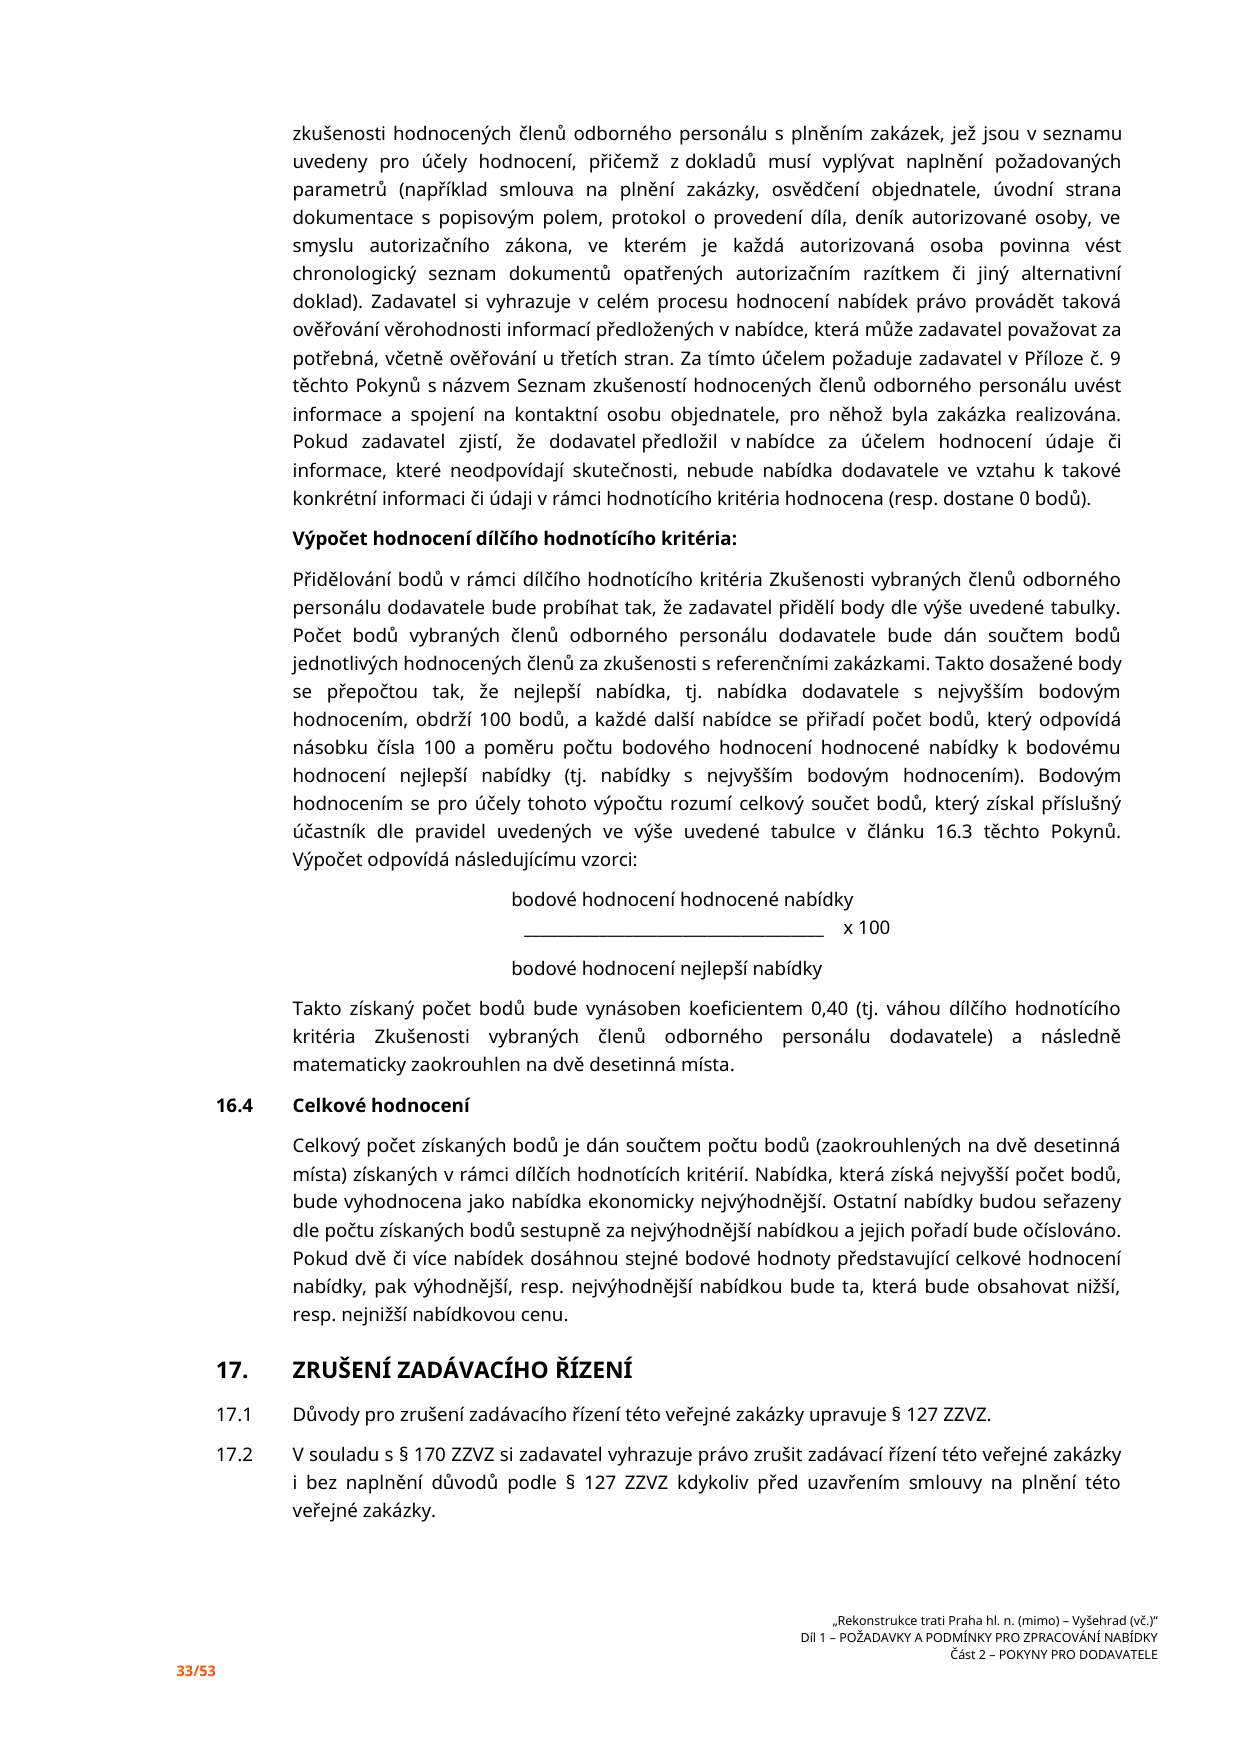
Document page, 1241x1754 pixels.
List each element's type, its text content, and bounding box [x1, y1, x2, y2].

list Celkový počet získaných bodů je dán součtem počtu bodů (zaokrouhlených na dvě desetinná místa) získaných v rámci dílčích hodnotících kritérií. Nabídka, která získá nejvyšší počet bodů, bude vyhodnocena jako nabídka ekonomicky nejvýhodnější. Ostatní nabídky budou seřazeny dle počtu získaných bodů sestupně za nejvýhodnější nabídkou a jejich pořadí bude očíslováno. Pokud dvě či více nabídek dosáhnou stejné bodové hodnoty představující celkové hodnocení nabídky, pak výhodnější, resp. nejvýhodnější nabídkou bude ta, která bude obsahovat nižší, resp. nejnižší nabídkovou cenu. [292, 1133, 1122, 1326]
list bodové hodnocení nejlepší nabídky [440, 955, 1122, 981]
text Celkové hodnocení [216, 1092, 1122, 1118]
list Přidělování bodů v rámci dílčího hodnotícího kritéria Zkušenosti vybraných členů odborného personálu dodavatele bude probíhat tak, že zadavatel přidělí body dle výše uvedené tabulky. Počet bodů vybraných členů odborného personálu dodavatele bude dán součtem bodů jednotlivých hodnocených členů za zkušenosti s referenčními zakázkami. Takto dosažené body se přepočtou tak, že nejlepší nabídka, tj. nabídka dodavatele s nejvyšším bodovým hodnocením, obdrží 100 bodů, a každé další nabídce se přiřadí počet bodů, který odpovídá násobku čísla 100 a poměru počtu bodového hodnocení hodnocené nabídky k bodovému hodnocení nejlepší nabídky (tj. nabídky s nejvyšším bodovým hodnocením). Bodovým hodnocením se pro účely tohoto výpočtu rozumí celkový součet bodů, který získal příslušný účastník dle pravidel uvedených ve výše uvedené tabulce v článku 16.3 těchto Pokynů. Výpočet odpovídá následujícímu vzorci: [292, 566, 1122, 872]
list bodové hodnocení hodnocené nabídky [440, 887, 1122, 912]
list Takto získaný počet bodů bude vynásoben koeficientem 0,40 (tj. váhou dílčího hodnotícího kritéria Zkušenosti vybraných členů odborného personálu dodavatele) a následně matematicky zaokrouhlen na dvě desetinná místa. [292, 996, 1122, 1077]
text V souladu s § 170 ZZVZ si zadavatel vyhrazuje právo zrušit zadávací řízení této veřejné zakázky i bez naplnění důvodů podle § 127 ZZVZ kdykoliv před uzavřením smlouvy na plnění této veřejné zakázky. [216, 1441, 1122, 1523]
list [292, 121, 1122, 510]
list Výpočet hodnocení dílčího hodnotícího kritéria: [292, 525, 1122, 551]
text Důvody pro zrušení zadávacího řízení této veřejné zakázky upravuje § 127 ZZVZ. [216, 1401, 1122, 1426]
text ZRUŠENÍ ZADÁVACÍHO ŘÍZENÍ [216, 1354, 1122, 1385]
list ____________________________________ x 100 [292, 915, 1122, 940]
